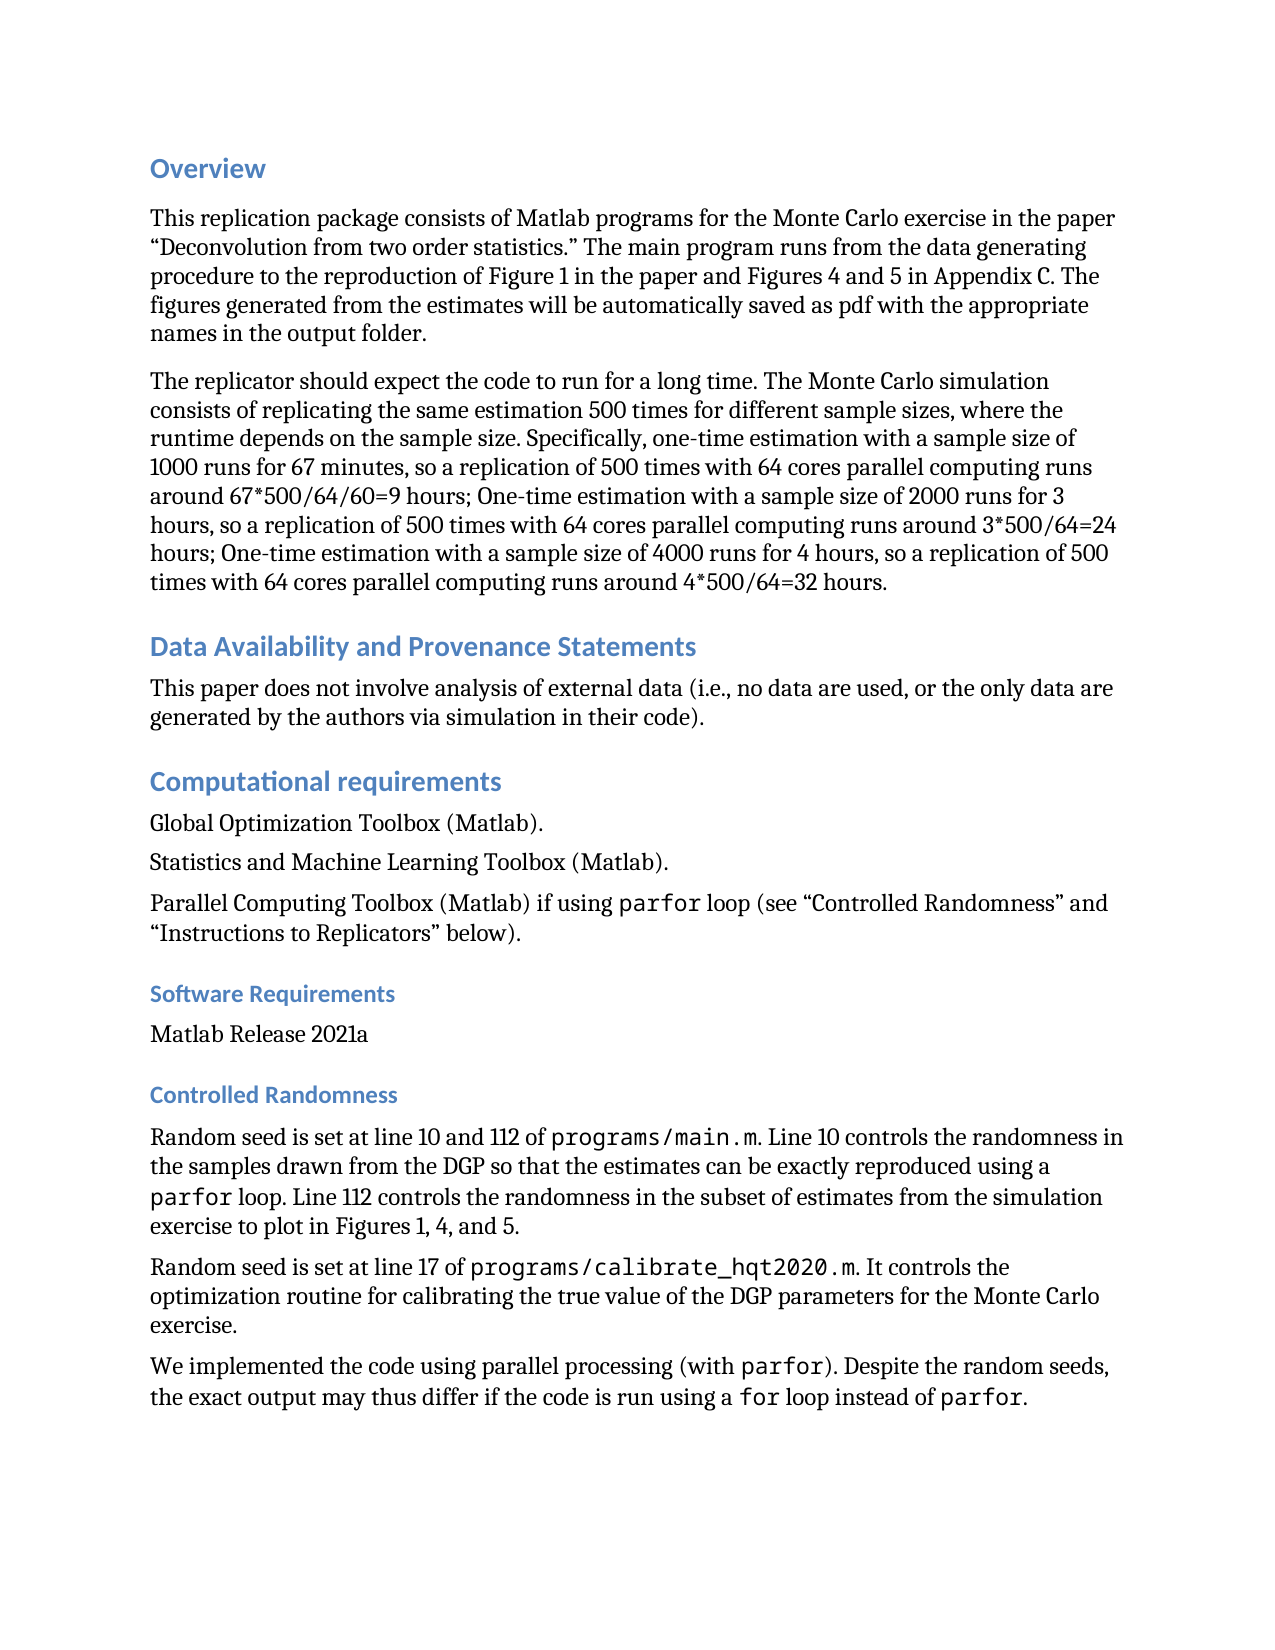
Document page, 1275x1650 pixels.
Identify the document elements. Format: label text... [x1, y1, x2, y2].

subtitle Software Requirements [150, 978, 1125, 1009]
text This paper does not involve analysis of external data (i.e., no data are used, or the only data are generated by the authors via simulation in their code). [150, 674, 1125, 732]
text Global Optimization Toolbox (Matlab). [150, 809, 1125, 838]
text The replicator should expect the code to run for a long time. The Monte Carlo simulation consists of replicating the same estimation 500 times for different sample sizes, where the runtime depends on the sample size. Specifically, one-time estimation with a sample size of 1000 runs for 67 minutes, so a replication of 500 times with 64 cores parallel computing runs around 67*500/64/60=9 hours; One-time estimation with a sample size of 2000 runs for 3 hours, so a replication of 500 times with 64 cores parallel computing runs around 3*500/64=24 hours; One-time estimation with a sample size of 4000 runs for 4 hours, so a replication of 500 times with 64 cores parallel computing runs around 4*500/64=32 hours. [150, 367, 1125, 597]
text Parallel Computing Toolbox (Matlab) if using parfor loop (see “Controlled Randomness” and “Instructions to Replicators” below). [150, 887, 1125, 947]
text Matlab Release 2021a [150, 1019, 1125, 1048]
text Random seed is set at line 17 of programs/calibrate_hqt2020.m. It controls the optimization routine for calibrating the true value of the DGP parameters for the Monte Carlo exercise. [150, 1251, 1125, 1339]
subtitle Computational requirements [150, 763, 1125, 798]
subtitle Overview [150, 150, 1125, 186]
text Random seed is set at line 10 and 112 of programs/main.m. Line 10 controls the randomness in the samples drawn from the DGP so that the estimates can be exactly reproduced using a parfor loop. Line 112 controls the randomness in the subset of estimates from the simulation exercise to plot in Figures 1, 4, and 5. [150, 1120, 1125, 1240]
subtitle Controlled Randomness [150, 1079, 1125, 1110]
subtitle Data Availability and Provenance Statements [150, 628, 1125, 664]
text Statistics and Machine Learning Toolbox (Matlab). [150, 848, 1125, 877]
text This replication package consists of Matlab programs for the Monte Carlo exercise in the paper “Deconvolution from two order statistics.” The main program runs from the data generating procedure to the reproduction of Figure 1 in the paper and Figures 4 and 5 in Appendix C. The figures generated from the estimates will be automatically saved as pdf with the appropriate names in the output folder. [150, 204, 1125, 348]
text We implemented the code using parallel processing (with parfor). Despite the random seeds, the exact output may thus differ if the code is run using a for loop instead of parfor. [150, 1350, 1125, 1412]
